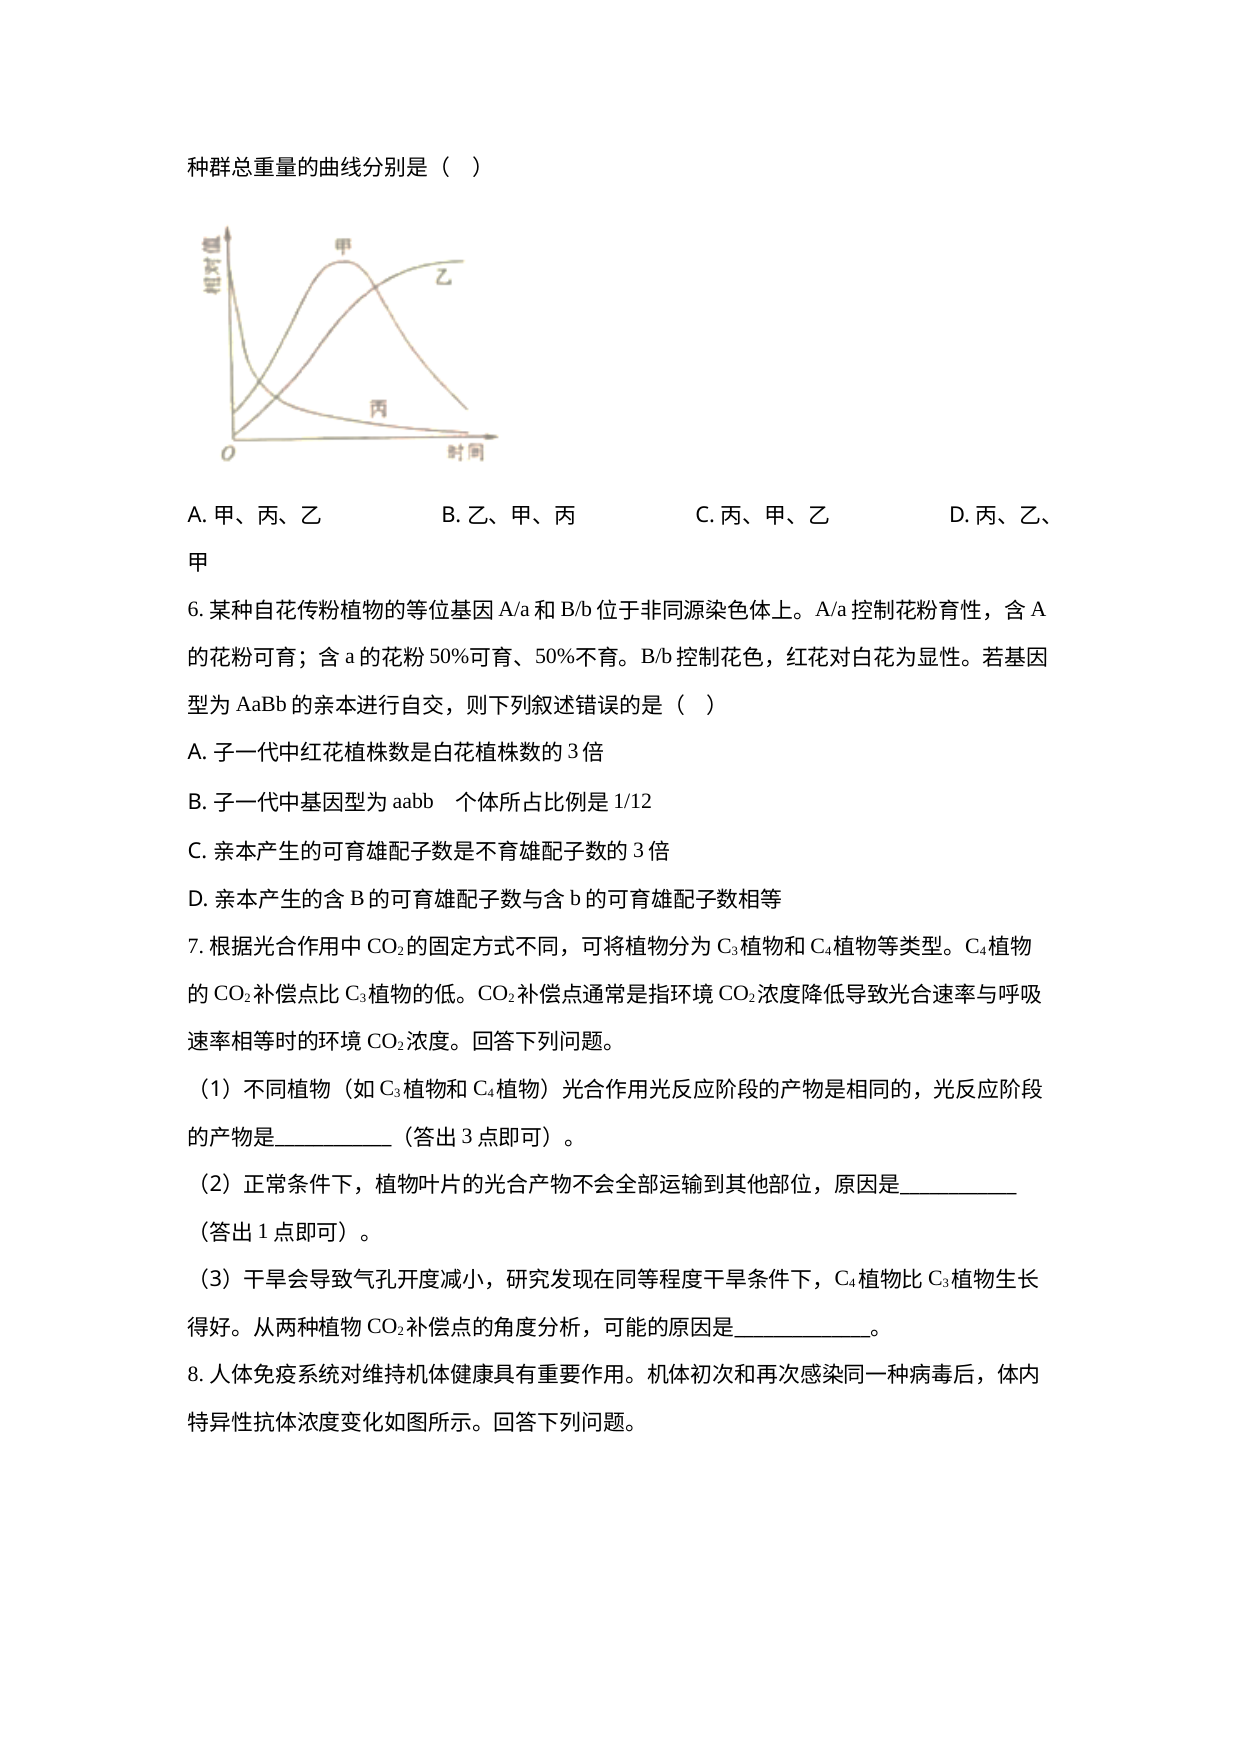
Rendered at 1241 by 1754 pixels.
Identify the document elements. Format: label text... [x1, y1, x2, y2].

text 8. 人体免疫系统对维持机体健康具有重要作用。机体初次和再次感染同一种病毒后，体内特异性抗体浓度变化如图所示。回答下列问题。 [187, 1357, 1053, 1437]
text C. 亲本产生的可育雄配子数是不育雄配子数的3倍 [187, 834, 1053, 866]
text （2）正常条件下，植物叶片的光合产物不会全部运输到其他部位，原因是____________（答出1点即可）。 [187, 1167, 1053, 1246]
text A. 甲、丙、乙 B. 乙、甲、丙 C. 丙、甲、乙 D. 丙、乙、甲 [187, 498, 1053, 577]
picture [187, 197, 532, 485]
text 7. 根据光合作用中CO2的固定方式不同，可将植物分为C3植物和C4植物等类型。C4植物的CO2补偿点比C3植物的低。CO2补偿点通常是指环境CO2浓度降低导致光合速率与呼吸速率相等时的环境CO2浓度。回答下列问题。 [187, 929, 1053, 1056]
text （3）干旱会导致气孔开度减小，研究发现在同等程度干旱条件下，C4植物比C3植物生长得好。从两种植物CO2补偿点的角度分析，可能的原因是______________。 [187, 1262, 1053, 1342]
text A. 子一代中红花植株数是白花植株数的3倍 [187, 735, 1053, 767]
text （1）不同植物（如C3植物和C4植物）光合作用光反应阶段的产物是相同的，光反应阶段的产物是____________（答出3点即可）。 [187, 1072, 1053, 1151]
text 6. 某种自花传粉植物的等位基因A/a和B/b位于非同源染色体上。A/a控制花粉育性，含A的花粉可育；含a的花粉50%可育、50%不育。B/b控制花色，红花对白花为显性。若基因型为AaBb的亲本进行自交，则下列叙述错误的是（ ） [187, 593, 1053, 719]
text B. 子一代中基因型为aabb个体所占比例是1/12 [187, 783, 1053, 818]
text D. 亲本产生的含B的可育雄配子数与含b的可育雄配子数相等 [187, 882, 1053, 913]
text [187, 150, 1053, 182]
